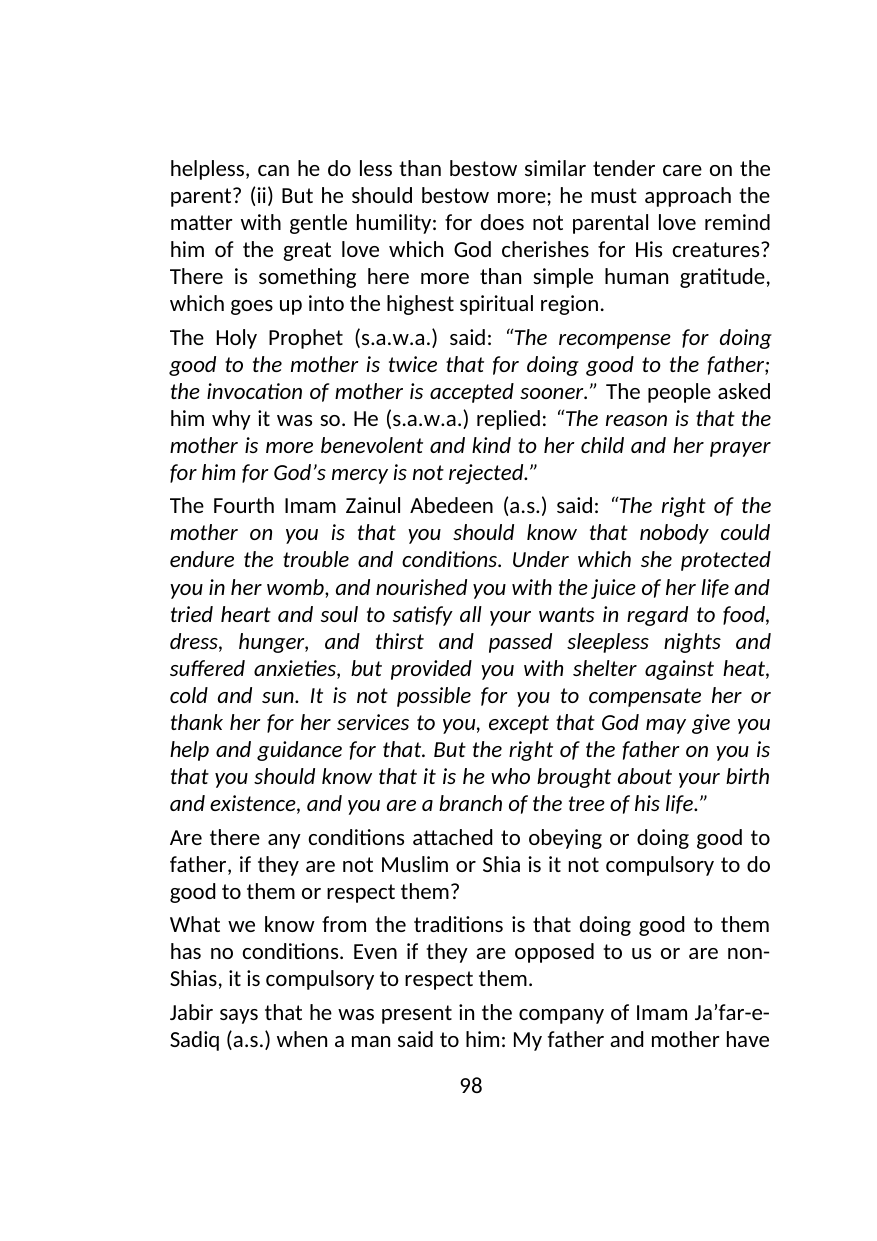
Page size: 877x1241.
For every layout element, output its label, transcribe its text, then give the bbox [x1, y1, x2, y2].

text What we know from the traditions is that doing good to them has no conditions. Even if they are opposed to us or are non-Shias, it is compulsory to respect them. [169, 911, 772, 992]
text Are there any conditions attached to obeying or doing good to father, if they are not Muslim or Shia is it not compulsory to do good to them or respect them? [169, 823, 772, 904]
text The Holy Prophet (s.a.w.a.) said: “The recompense for doing good to the mother is twice that for doing good to the father; the invocation of mother is accepted sooner.” The people asked him why it was so. He (s.a.w.a.) replied: “The reason is that the mother is more benevolent and kind to her child and her prayer for him for God’s mercy is not rejected.” [169, 323, 772, 486]
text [169, 154, 772, 317]
text The Fourth Imam Zainul Abedeen (a.s.) said: “The right of the mother on you is that you should know that nobody could endure the trouble and conditions. Under which she protected you in her womb, and nourished you with the juice of her life and tried heart and soul to satisfy all your wants in regard to food, dress, hunger, and thirst and passed sleepless nights and suffered anxieties, but provided you with shelter against heat, cold and sun. It is not possible for you to compensate her or thank her for her services to you, except that God may give you help and guidance for that. But the right of the father on you is that you should know that it is he who brought about your birth and existence, and you are a branch of the tree of his life.” [169, 492, 772, 817]
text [169, 998, 772, 1052]
